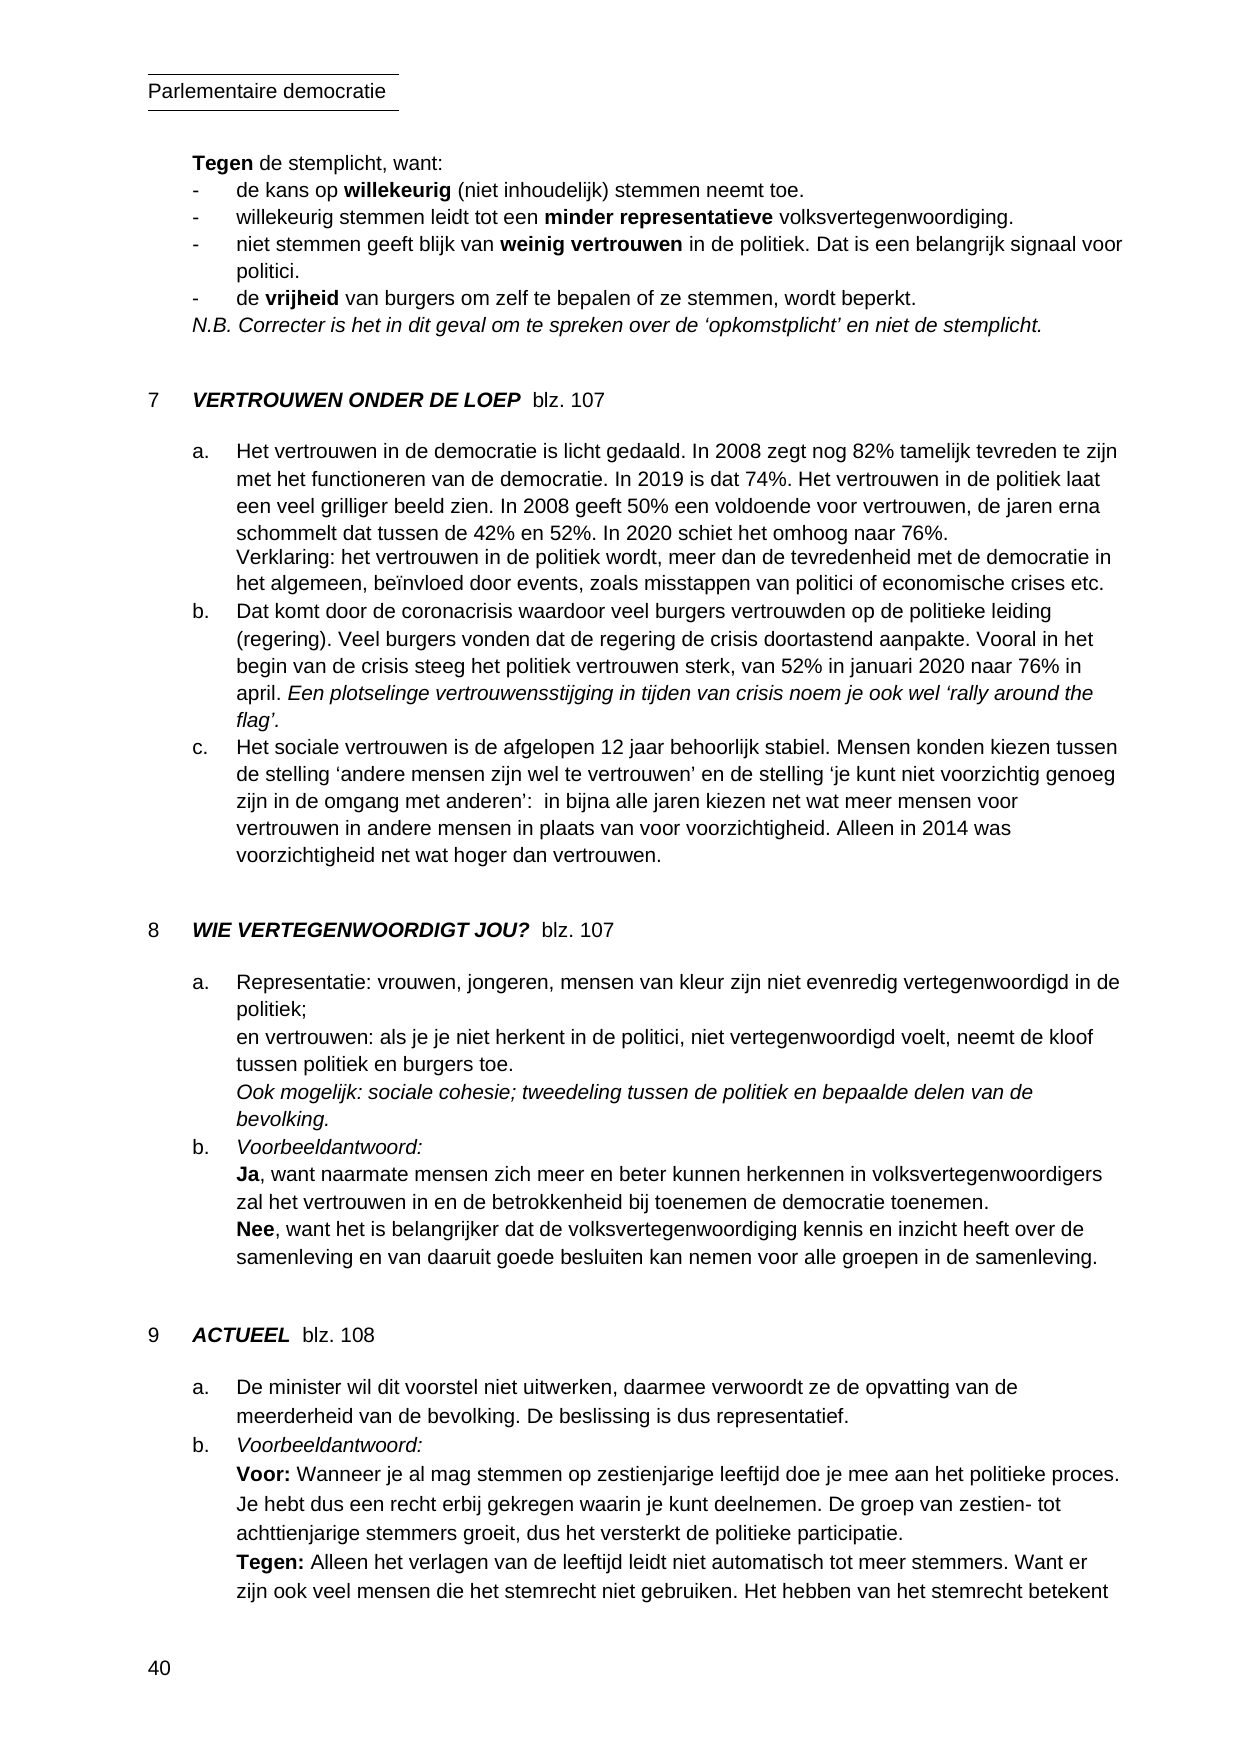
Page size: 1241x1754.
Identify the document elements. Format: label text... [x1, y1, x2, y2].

text Ja, want naarmate mensen zich meer en beter kunnen herkennen in volksvertegenwoordigers zal het vertrouwen in en de betrokkenheid bij toenemen de democratie toenemen. [236, 1162, 1125, 1213]
text 9 ACTUEEL blz. 108 [148, 1320, 1125, 1347]
text Voor: Wanneer je al mag stemmen op zestienjarige leeftijd doe je mee aan het politieke proces. Je hebt dus een recht erbij gekregen waarin je kunt deelnemen. De groep van zestien- tot achttienjarige stemmers groeit, dus het versterkt de politieke participatie. [236, 1458, 1125, 1546]
text b. Voorbeeldantwoord: [192, 1429, 1125, 1458]
text Nee, want het is belangrijker dat de volksvertegenwoordiging kennis en inzicht heeft over de samenleving en van daaruit goede besluiten kan nemen voor alle groepen in de samenleving. [236, 1217, 1125, 1268]
list Verklaring: het vertrouwen in de politiek wordt, meer dan de tevredenheid met de democratie in het algemeen, beïnvloed door events, zoals misstappen van politici of economische crises etc. [236, 544, 1125, 594]
text - de vrijheid van burgers om zelf te bepalen of ze stemmen, wordt beperkt. [192, 283, 1125, 310]
text a. Het vertrouwen in de democratie is licht gedaald. In 2008 zegt nog 82% tamelijk tevreden te zijn met het functioneren van de democratie. In 2019 is dat 74%. Het vertrouwen in de politiek laat een veel grilliger beeld zien. In 2008 geeft 50% een voldoende voor vertrouwen, de jaren erna schommelt dat tussen de 42% en 52%. In 2020 schiet het omhoog naar 76%. [192, 436, 1125, 544]
text - de kans op willekeurig (niet inhoudelijk) stemmen neemt toe. [192, 175, 1125, 202]
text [236, 1546, 1125, 1604]
text 8 WIE VERTEGENWOORDIGT JOU? blz. 107 [148, 915, 1125, 942]
text en vertrouwen: als je je niet herkent in de politici, niet vertegenwoordigd voelt, neemt de kloof tussen politiek en burgers toe. [236, 1024, 1125, 1076]
text Tegen de stemplicht, want: [192, 148, 1125, 175]
text b. Dat komt door de coronacrisis waardoor veel burgers vertrouwden op de politieke leiding (regering). Veel burgers vonden dat de regering de crisis doortastend aanpakte. Vooral in het begin van de crisis steeg het politiek vertrouwen sterk, van 52% in januari 2020 naar 76% in april. Een plotselinge vertrouwensstijging in tijden van crisis noem je ook wel ‘rally around the flag’. [192, 596, 1125, 732]
text N.B. Correcter is het in dit geval om te spreken over de ‘opkomstplicht’ en niet de stemplicht. [192, 310, 1125, 337]
text - niet stemmen geeft blijk van weinig vertrouwen in de politiek. Dat is een belangrijk signaal voor politici. [192, 229, 1125, 283]
list Voorbeeldantwoord: [192, 1134, 1125, 1158]
text - willekeurig stemmen leidt tot een minder representatieve volksvertegenwoordiging. [192, 202, 1125, 229]
text 7 VERTROUWEN ONDER DE LOEP blz. 107 [148, 385, 1125, 412]
list Representatie: vrouwen, jongeren, mensen van kleur zijn niet evenredig vertegenwoordigd in de politiek; [192, 969, 1125, 1021]
text c. Het sociale vertrouwen is de afgelopen 12 jaar behoorlijk stabiel. Mensen konden kiezen tussen de stelling ‘andere mensen zijn wel te vertrouwen’ en de stelling ‘je kunt niet voorzichtig genoeg zijn in de omgang met anderen’: in bijna alle jaren kiezen net wat meer mensen voor vertrouwen in andere mensen in plaats van voor voorzichtigheid. Alleen in 2014 was voorzichtigheid net wat hoger dan vertrouwen. [192, 732, 1125, 867]
text a. De minister wil dit voorstel niet uitwerken, daarmee verwoordt ze de opvatting van de meerderheid van de bevolking. De beslissing is dus representatief. [192, 1371, 1125, 1429]
text Ook mogelijk: sociale cohesie; tweedeling tussen de politiek en bepaalde delen van de bevolking. [236, 1079, 1125, 1131]
